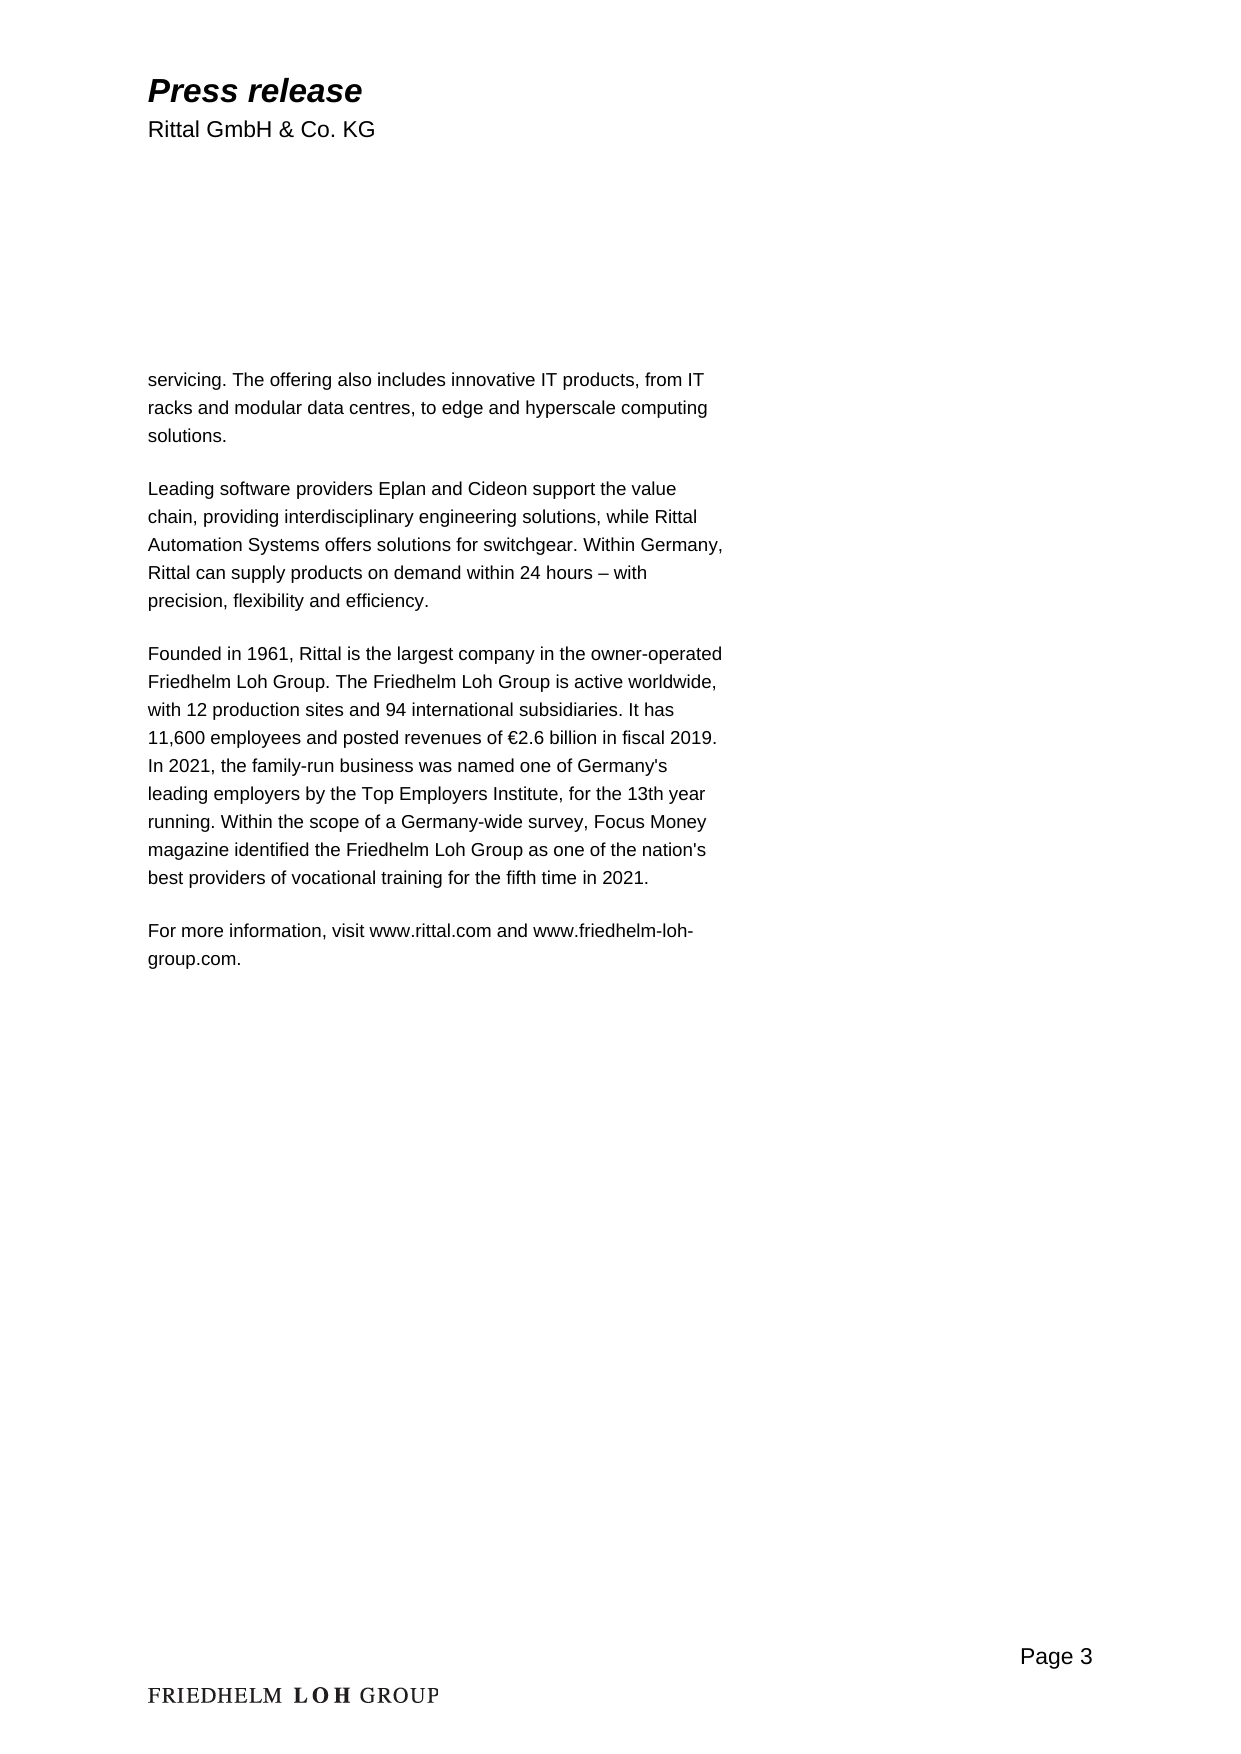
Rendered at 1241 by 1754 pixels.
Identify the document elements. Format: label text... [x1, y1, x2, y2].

picture [148, 1687, 438, 1703]
text For more information, visit www.rittal.com and www.friedhelm-loh-group.com. [148, 920, 729, 970]
text Leading software providers Eplan and Cideon support the value chain, providing interdisciplinary engineering solutions, while Rittal Automation Systems offers solutions for switchgear. Within Germany, Rittal can supply products on demand within 24 hours – with precision, flexibility and efficiency. [148, 478, 729, 611]
text Founded in 1961, Rittal is the largest company in the owner-operated Friedhelm Loh Group. The Friedhelm Loh Group is active worldwide, with 12 production sites and 94 international subsidiaries. It has 11,600 employees and posted revenues of €2.6 billion in fiscal 2019. In 2021, the family-run business was named one of Germany's leading employers by the Top Employers Institute, for the 13th year running. Within the scope of a Germany-wide survey, Focus Money magazine identified the Friedhelm Loh Group as one of the nation's best providers of vocational training for the fifth time in 2021. [148, 643, 729, 889]
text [148, 369, 729, 446]
